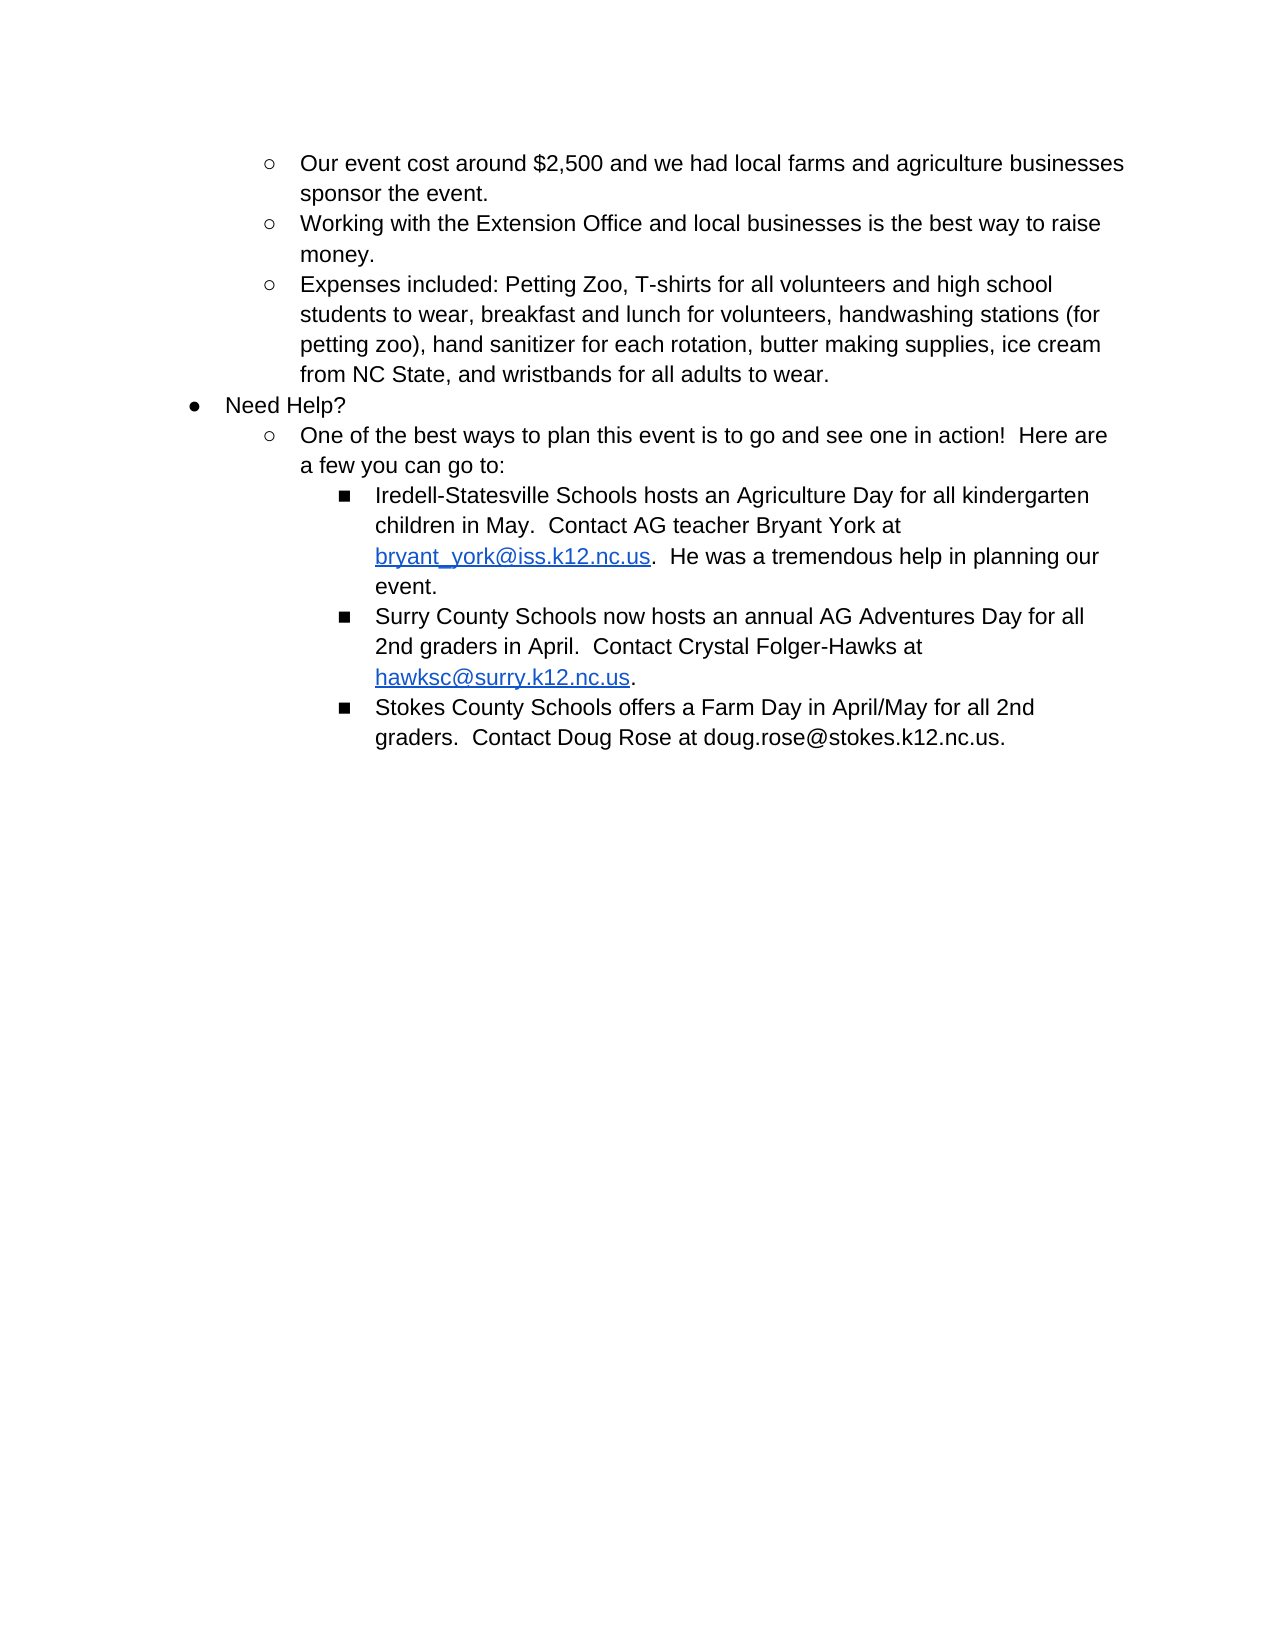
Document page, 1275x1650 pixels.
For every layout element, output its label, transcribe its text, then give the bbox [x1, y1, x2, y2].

list Stokes County Schools offers a Farm Day in April/May for all 2nd graders. Contact Doug Rose at doug.rose@stokes.k12.nc.us. [337, 694, 1125, 750]
list One of the best ways to plan this event is to go and see one in action! Here are a few you can go to: [262, 422, 1125, 478]
list Iredell-Statesville Schools hosts an Agriculture Day for all kindergarten children in May. Contact AG teacher Bryant York at bryant_york@iss.k12.nc.us. He was a tremendous help in planning our event. [337, 482, 1125, 599]
list Our event cost around $2,500 and we had local farms and agriculture businesses sponsor the event. [262, 150, 1125, 207]
list Working with the Extension Office and local businesses is the best way to raise money. [262, 210, 1125, 267]
list Expenses included: Petting Zoo, T-shirts for all volunteers and high school students to wear, breakfast and lunch for volunteers, handwashing stations (for petting zoo), hand sanitizer for each rotation, butter making supplies, ice cream from NC State, and wristbands for all adults to wear. [262, 271, 1125, 388]
list Surry County Schools now hosts an annual AG Adventures Day for all 2nd graders in April. Contact Crystal Folger-Hawks at hawksc@surry.k12.nc.us. [337, 603, 1125, 690]
list Need Help? [187, 392, 1125, 418]
